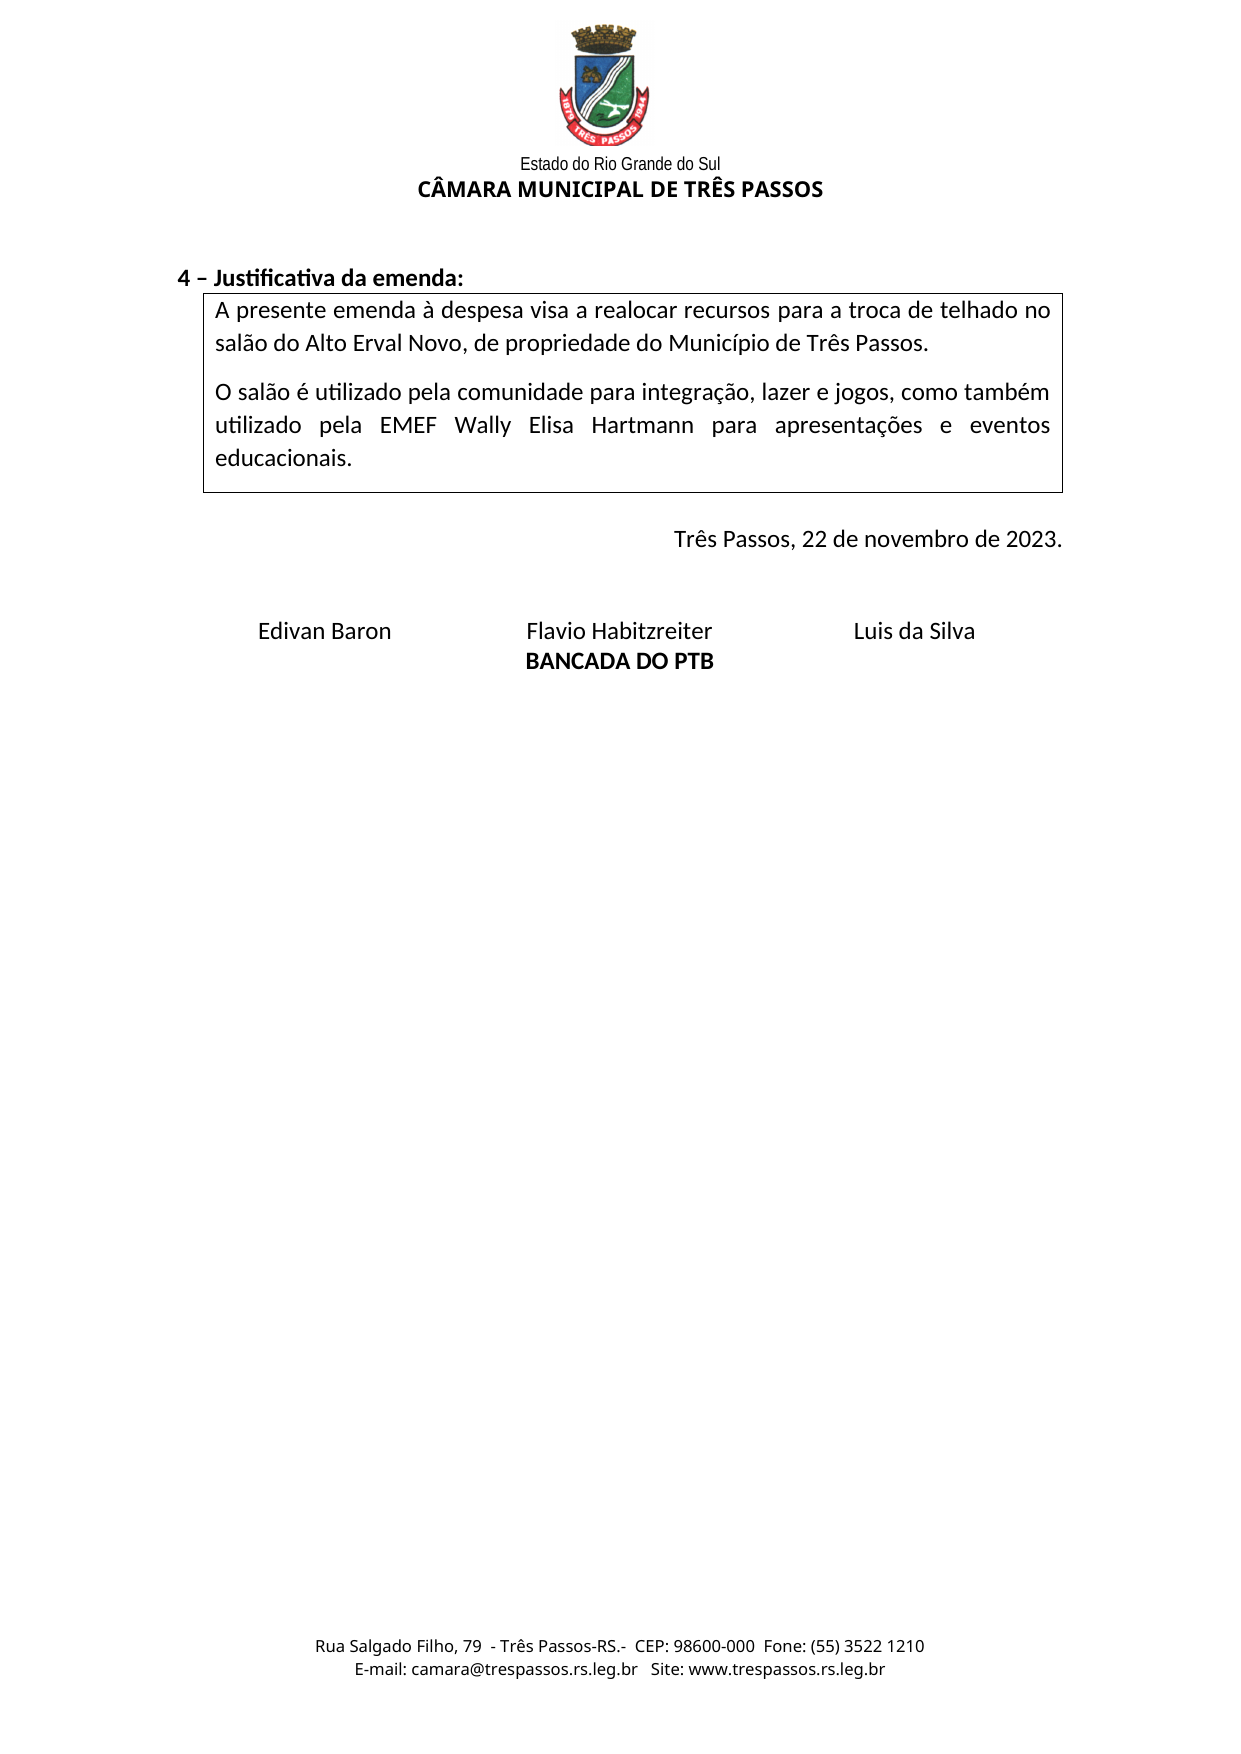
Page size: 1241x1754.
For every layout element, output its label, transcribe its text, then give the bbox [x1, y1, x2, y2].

table_header Edivan Baron [177, 615, 472, 645]
table_header A presente emenda à despesa visa a realocar recursos para a troca de telhado no salão do Alto Erval Novo, de propriedade do Município de Três Passos. O salão é utilizado pela comunidade para integração, lazer e jogos, como também utilizado pela EMEF Wally Elisa Hartmann para apresentações e eventos educacionais. [204, 294, 1062, 492]
table_cell BANCADA DO PTB [177, 645, 1062, 676]
table_header Luis da Silva [767, 615, 1062, 645]
picture [554, 20, 655, 146]
text Três Passos, 22 de novembro de 2023. [177, 523, 1063, 554]
text 4 – Justificativa da emenda: [177, 262, 1063, 293]
table_header Flavio Habitzreiter [472, 615, 767, 645]
